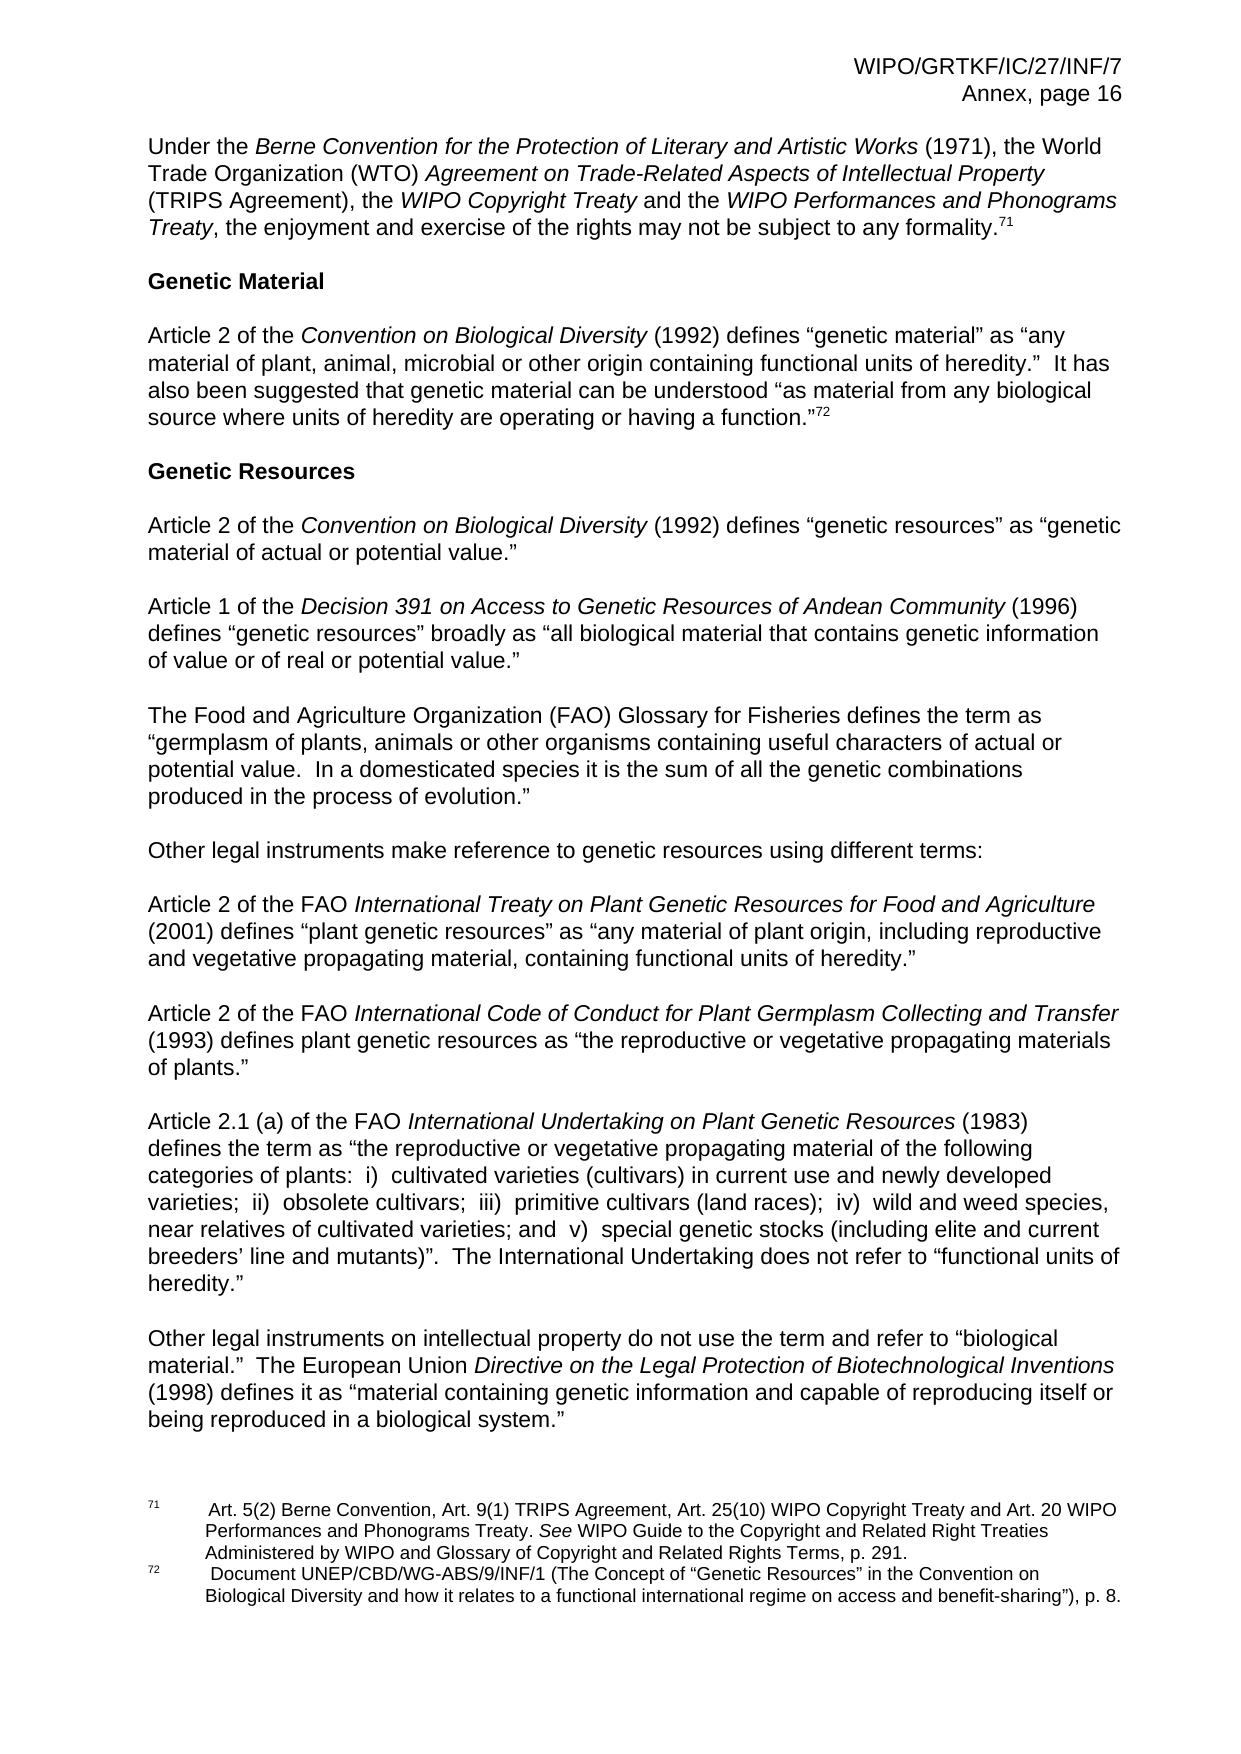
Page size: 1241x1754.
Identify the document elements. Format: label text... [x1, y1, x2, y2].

text Article 1 of the Decision 391 on Access to Genetic Resources of Andean Community (1996) defines “genetic resources” broadly as “all biological material that contains genetic information of value or of real or potential value.” [148, 593, 1122, 674]
text Other legal instruments make reference to genetic resources using different terms: [148, 836, 1122, 863]
text Article 2 of the Convention on Biological Diversity (1992) defines “genetic resources” as “genetic material of actual or potential value.” [148, 511, 1122, 566]
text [148, 132, 1122, 241]
text Article 2 of the Convention on Biological Diversity (1992) defines “genetic material” as “any material of plant, animal, microbial or other origin containing functional units of heredity.” It has also been suggested that genetic material can be understood “as material from any biological source where units of heredity are operating or having a function.” [148, 322, 1122, 430]
text Article 2.1 (a) of the FAO International Undertaking on Plant Genetic Resources (1983) defines the term as “the reproductive or vegetative propagating material of the following categories of plants: i) cultivated varieties (cultivars) in current use and newly developed varieties; ii) obsolete cultivars; iii) primitive cultivars (land races); iv) wild and weed species, near relatives of cultivated varieties; and v) special genetic stocks (including elite and current breeders’ line and mutants)”. The International Undertaking does not refer to “functional units of heredity.” [148, 1107, 1122, 1297]
text The Food and Agriculture Organization (FAO) Glossary for Fisheries defines the term as “germplasm of plants, animals or other organisms containing useful characters of actual or potential value. In a domesticated species it is the sum of all the genetic combinations produced in the process of evolution.” [148, 701, 1122, 809]
text Article 2 of the FAO International Treaty on Plant Genetic Resources for Food and Agriculture (2001) defines “plant genetic resources” as “any material of plant origin, including reproductive and vegetative propagating material, containing functional units of heredity.” [148, 891, 1122, 972]
text Genetic Resources [148, 457, 1122, 484]
text Article 2 of the FAO International Code of Conduct for Plant Germplasm Collecting and Transfer (1993) defines plant genetic resources as “the reproductive or vegetative propagating materials of plants.” [148, 999, 1122, 1080]
text Other legal instruments on intellectual property do not use the term and refer to “biological material.” The European Union Directive on the Legal Protection of Biotechnological Inventions (1998) defines it as “material containing genetic information and capable of reproducing itself or being reproduced in a biological system.” [148, 1324, 1122, 1432]
text Genetic Material [148, 268, 1122, 295]
